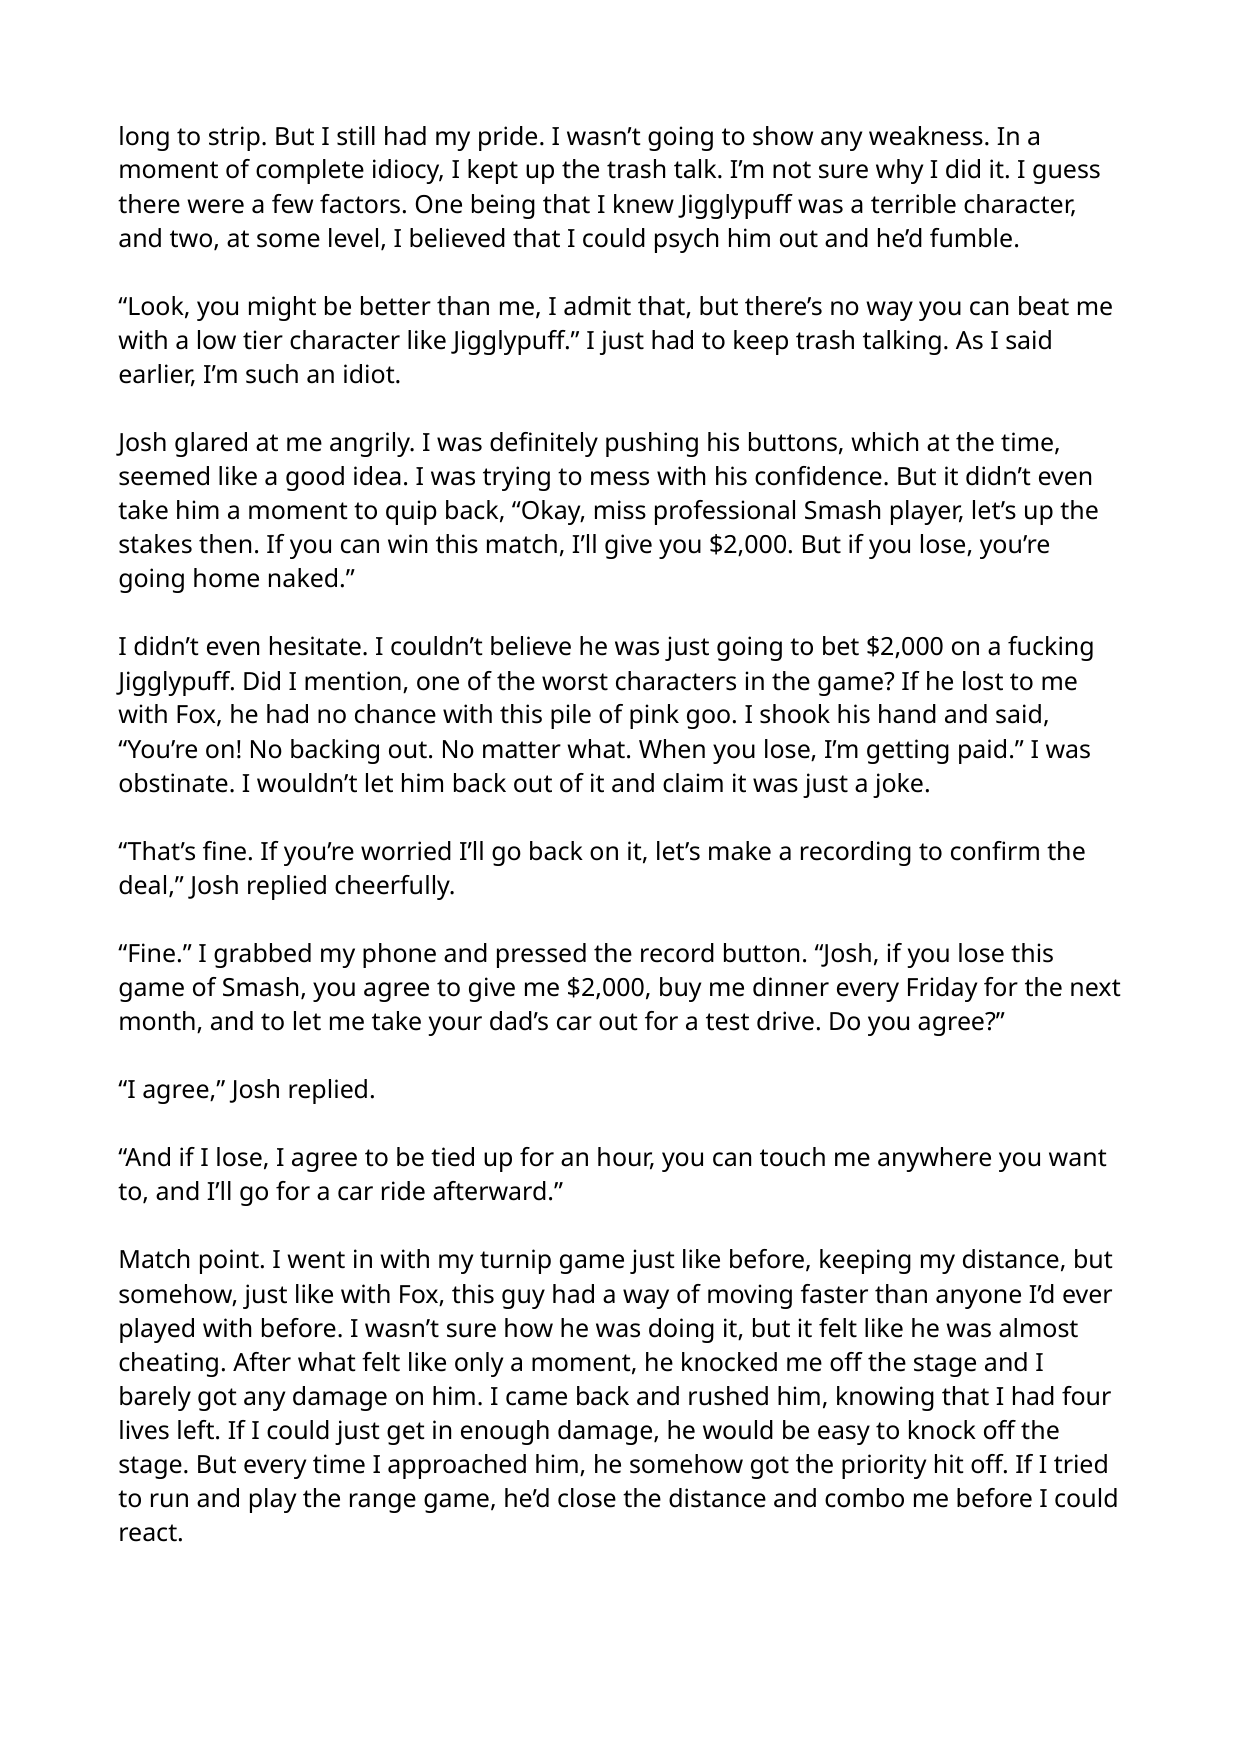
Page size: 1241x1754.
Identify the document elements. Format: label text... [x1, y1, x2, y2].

text “Fine.” I grabbed my phone and pressed the record button. “Josh, if you lose this game of Smash, you agree to give me $2,000, buy me dinner every Friday for the next month, and to let me take your dad’s car out for a test drive. Do you agree?” [118, 936, 1122, 1038]
text “Look, you might be better than me, I admit that, but there’s no way you can beat me with a low tier character like Jigglypuff.” I just had to keep trash talking. As I said earlier, I’m such an idiot. [118, 288, 1122, 391]
text “That’s fine. If you’re worried I’ll go back on it, let’s make a recording to confirm the deal,” Josh replied cheerfully. [118, 833, 1122, 902]
text Match point. I went in with my turnip game just like before, keeping my distance, but somehow, just like with Fox, this guy had a way of moving faster than anyone I’d ever played with before. I wasn’t sure how he was doing it, but it felt like he was almost cheating. After what felt like only a moment, he knocked me off the stage and I barely got any damage on him. I came back and rushed him, knowing that I had four lives left. If I could just get in enough damage, he would be easy to knock off the stage. But every time I approached him, he somehow got the priority hit off. If I tried to run and play the range game, he’d close the distance and combo me before I could react. [118, 1242, 1122, 1549]
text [118, 118, 1122, 254]
text Josh glared at me angrily. I was definitely pushing his buttons, which at the time, seemed like a good idea. I was trying to mess with his confidence. But it didn’t even take him a moment to quip back, “Okay, miss professional Smash player, let’s up the stakes then. If you can win this match, I’ll give you $2,000. But if you lose, you’re going home naked.” [118, 425, 1122, 595]
text “I agree,” Josh replied. [118, 1072, 1122, 1106]
text I didn’t even hesitate. I couldn’t believe he was just going to bet $2,000 on a fucking Jigglypuff. Did I mention, one of the worst characters in the game? If he lost to me with Fox, he had no chance with this pile of pink goo. I shook his hand and said, “You’re on! No backing out. No matter what. When you lose, I’m getting paid.” I was obstinate. I wouldn’t let him back out of it and claim it was just a joke. [118, 629, 1122, 799]
text “And if I lose, I agree to be tied up for an hour, you can touch me anywhere you want to, and I’ll go for a car ride afterward.” [118, 1140, 1122, 1208]
